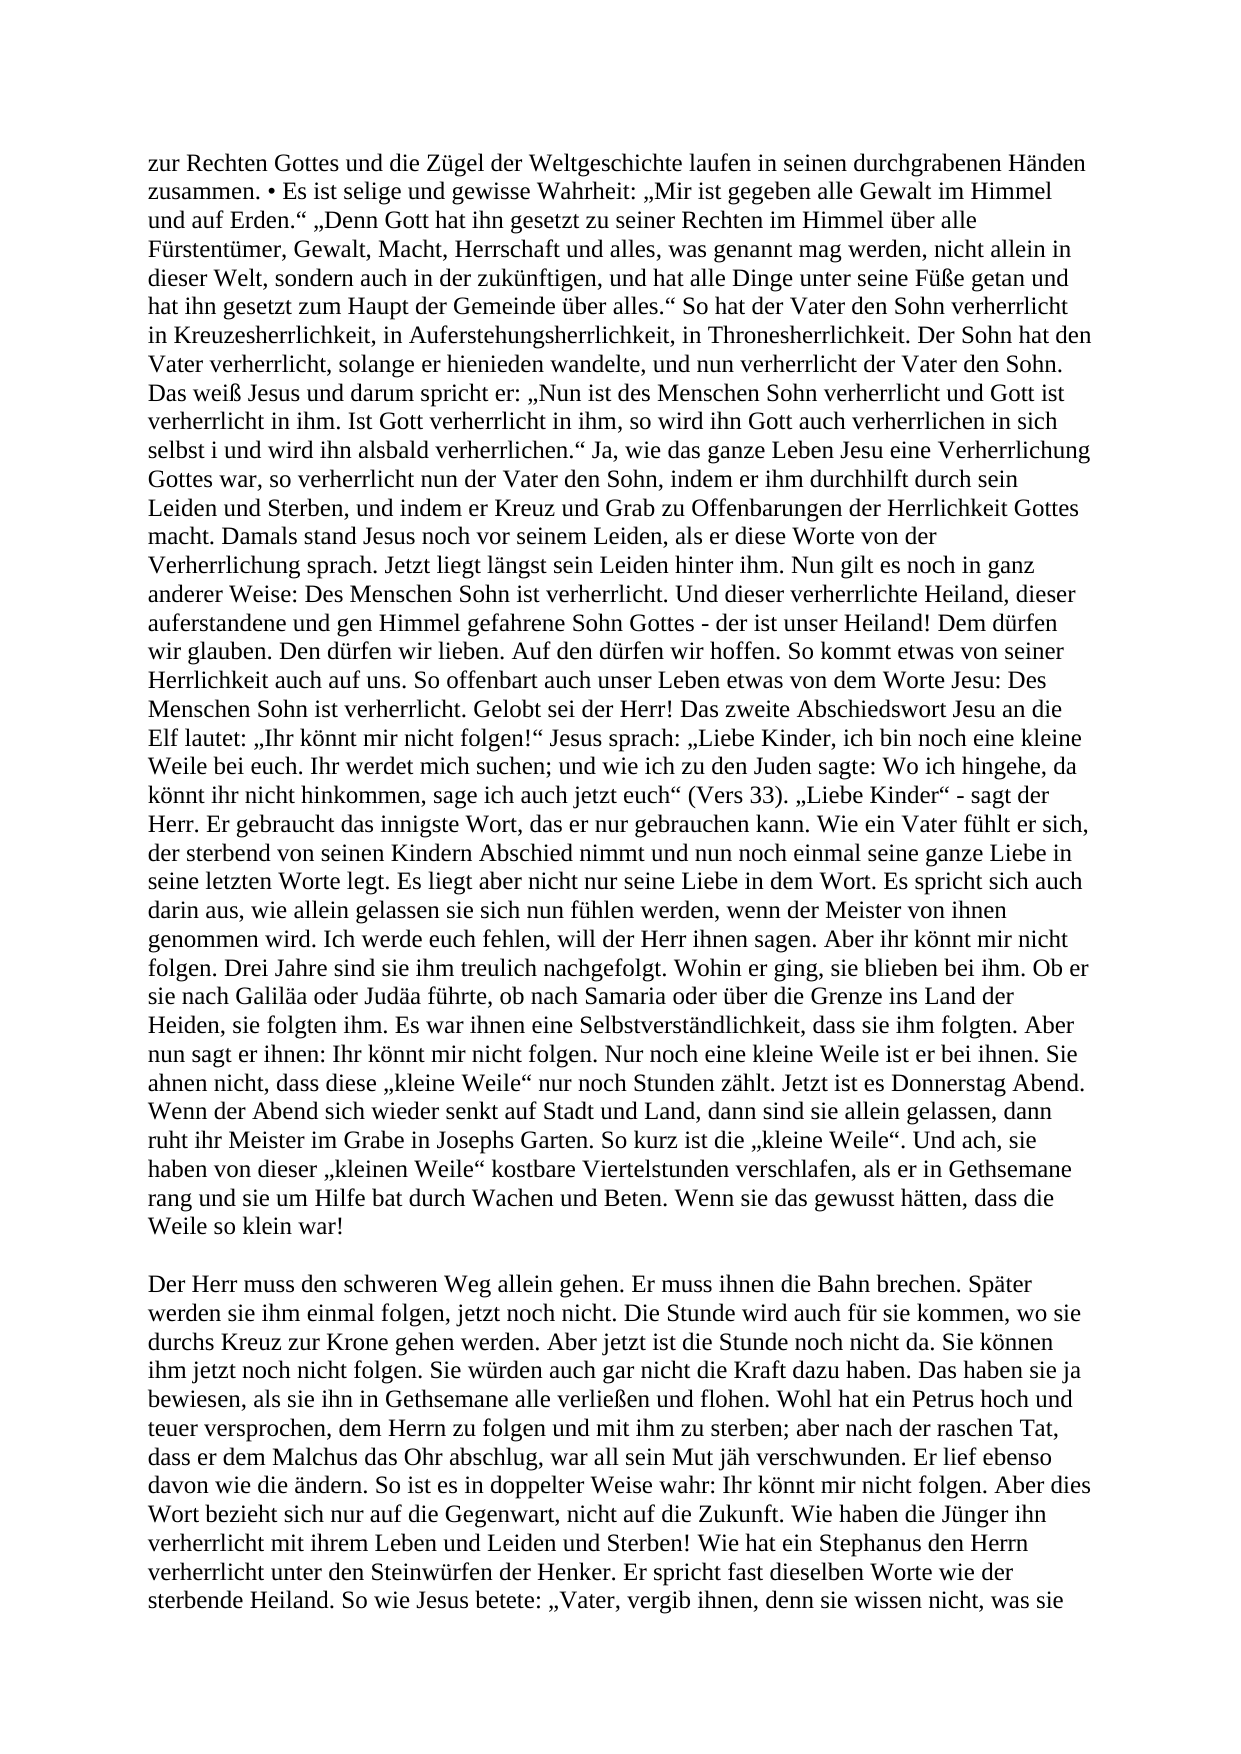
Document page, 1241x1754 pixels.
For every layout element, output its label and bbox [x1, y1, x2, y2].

text [148, 1269, 1093, 1614]
text [148, 148, 1093, 1240]
